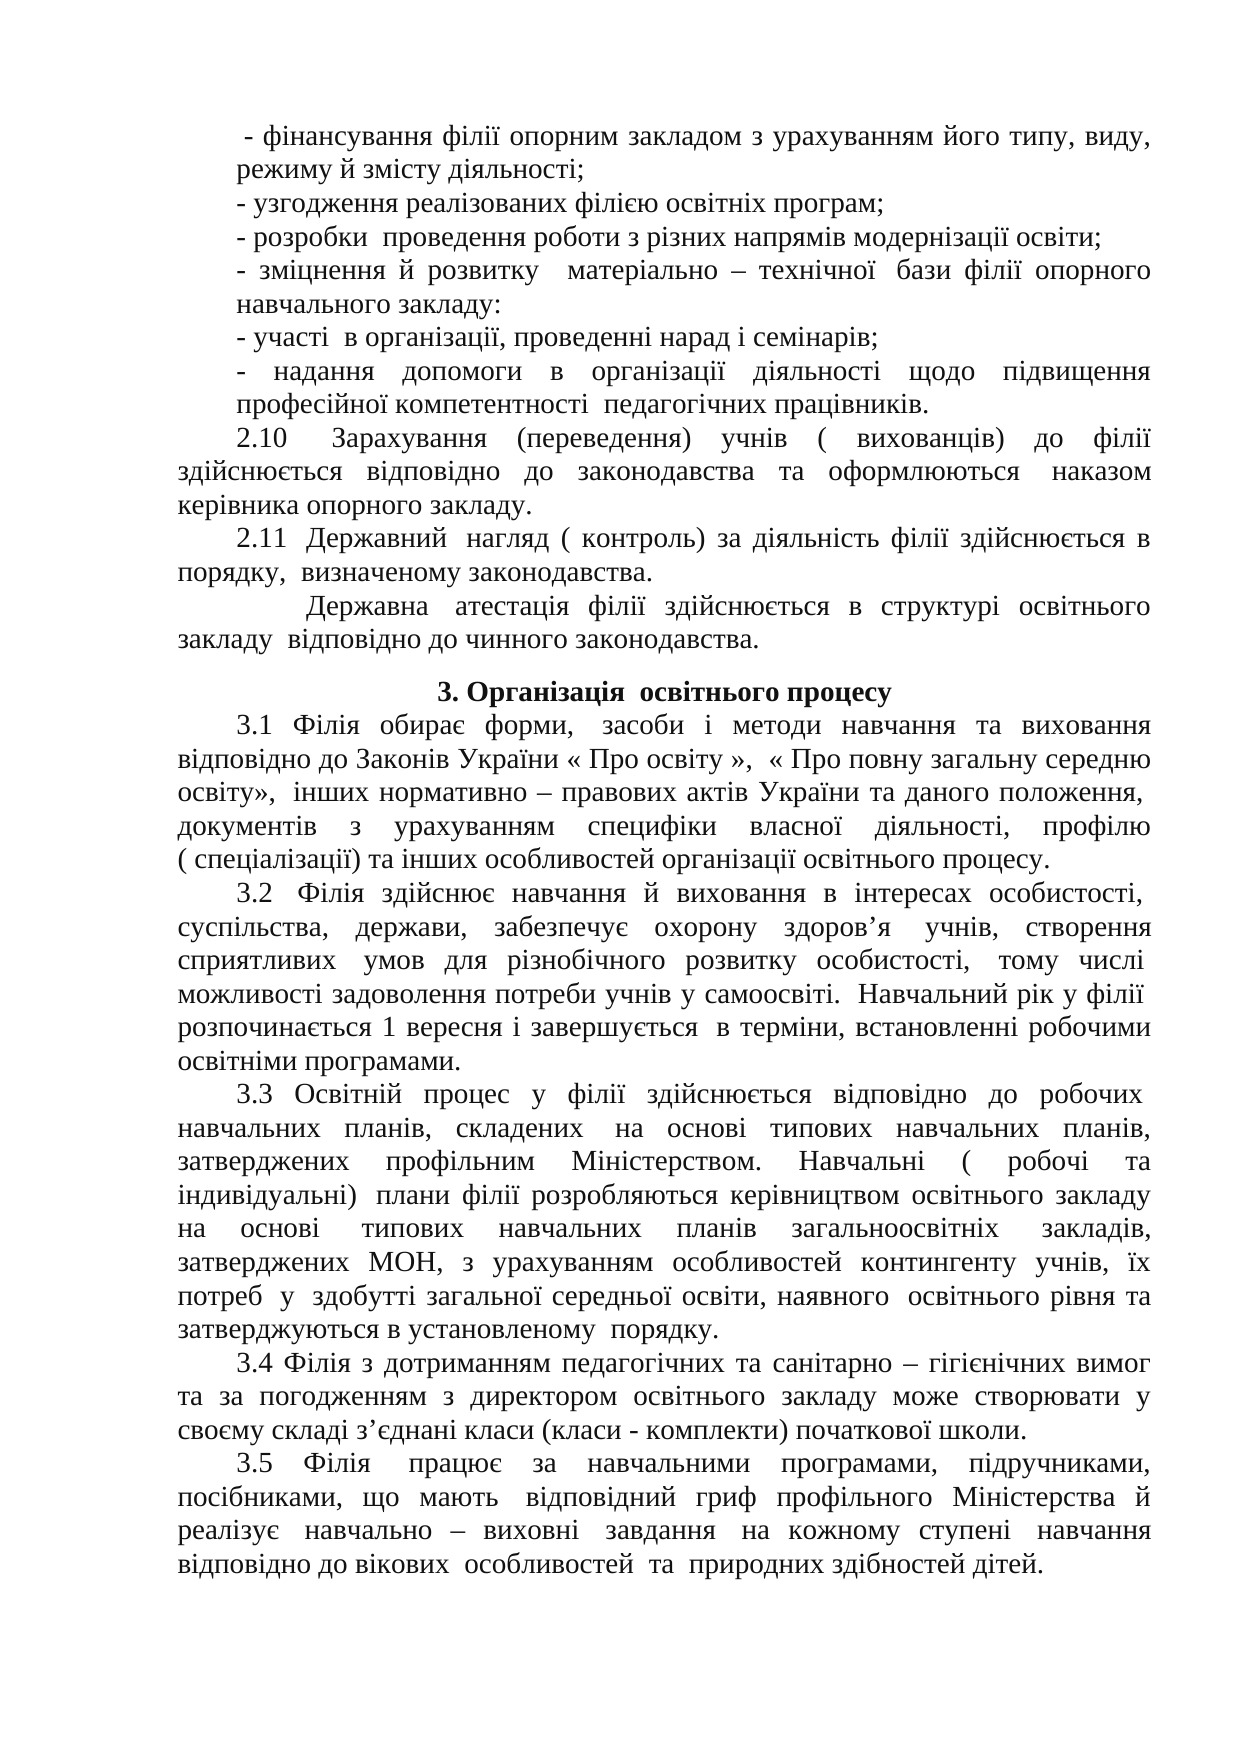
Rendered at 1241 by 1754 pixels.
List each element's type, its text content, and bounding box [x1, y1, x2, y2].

text 3.2 Філія здійснює навчання й виховання в інтересах особистості, суспільства, держави, забезпечує охорону здоров’я учнів, створення сприятливих умов для різнобічного розвитку особистості, тому числі можливості задоволення потреби учнів у самоосвіті. Навчальний рік у філії розпочинається 1 вересня і завершується в терміни, встановленні робочими освітніми програмами. [177, 875, 1152, 1076]
text 3.3 Освітній процес у філії здійснюється відповідно до робочих навчальних планів, складених на основі типових навчальних планів, затверджених профільним Міністерством. Навчальні ( робочі та індивідуальні) плани філії розробляються керівництвом освітнього закладу на основі типових навчальних планів загальноосвітніх закладів, затверджених МОН, з урахуванням особливостей контингенту учнів, їх потреб у здобутті загальної середньої освіти, наявного освітнього рівня та затверджуються в установленому порядку. [177, 1076, 1152, 1345]
text - фінансування філії опорним закладом з урахуванням його типу, виду, режиму й змісту діяльності; [236, 118, 1152, 185]
text - участі в організації, проведенні нарад і семінарів; [236, 319, 1152, 353]
text - розробки проведення роботи з різних напрямів модернізації освіти; [236, 219, 1152, 252]
text - зміцнення й розвитку матеріально – технічної бази філії опорного навчального закладу: [236, 252, 1152, 319]
text Державна атестація філії здійснюється в структурі освітнього закладу відповідно до чинного законодавства. [177, 588, 1152, 655]
text 3. Організація освітнього процесу [177, 674, 1152, 707]
text - надання допомоги в організації діяльності щодо підвищення професійної компетентності педагогічних працівників. [236, 353, 1152, 420]
text - узгодження реалізованих філією освітніх програм; [236, 185, 1152, 219]
text 3.5 Філія працює за навчальними програмами, підручниками, посібниками, що мають відповідний гриф профільного Міністерства й реалізує навчально – виховні завдання на кожному ступені навчання відповідно до вікових особливостей та природних здібностей дітей. [177, 1445, 1152, 1579]
text 2.11 Державний нагляд ( контроль) за діяльність філії здійснюється в порядку, визначеному законодавства. [177, 521, 1152, 588]
text 2.10 Зарахування (переведення) учнів ( вихованців) до філії здійснюється відповідно до законодавства та оформлюються наказом керівника опорного закладу. [177, 420, 1152, 521]
text 3.4 Філія з дотриманням педагогічних та санітарно – гігієнічних вимог та за погодженням з директором освітнього закладу може створювати у своєму складі з’єднані класи (класи - комплекти) початкової школи. [177, 1345, 1152, 1445]
text 3.1 Філія обирає форми, засоби і методи навчання та виховання відповідно до Законів України « Про освіту », « Про повну загальну середню освіту», інших нормативно – правових актів України та даного положення, документів з урахуванням специфіки власної діяльності, профілю ( спеціалізації) та інших особливостей організації освітнього процесу. [177, 707, 1152, 875]
